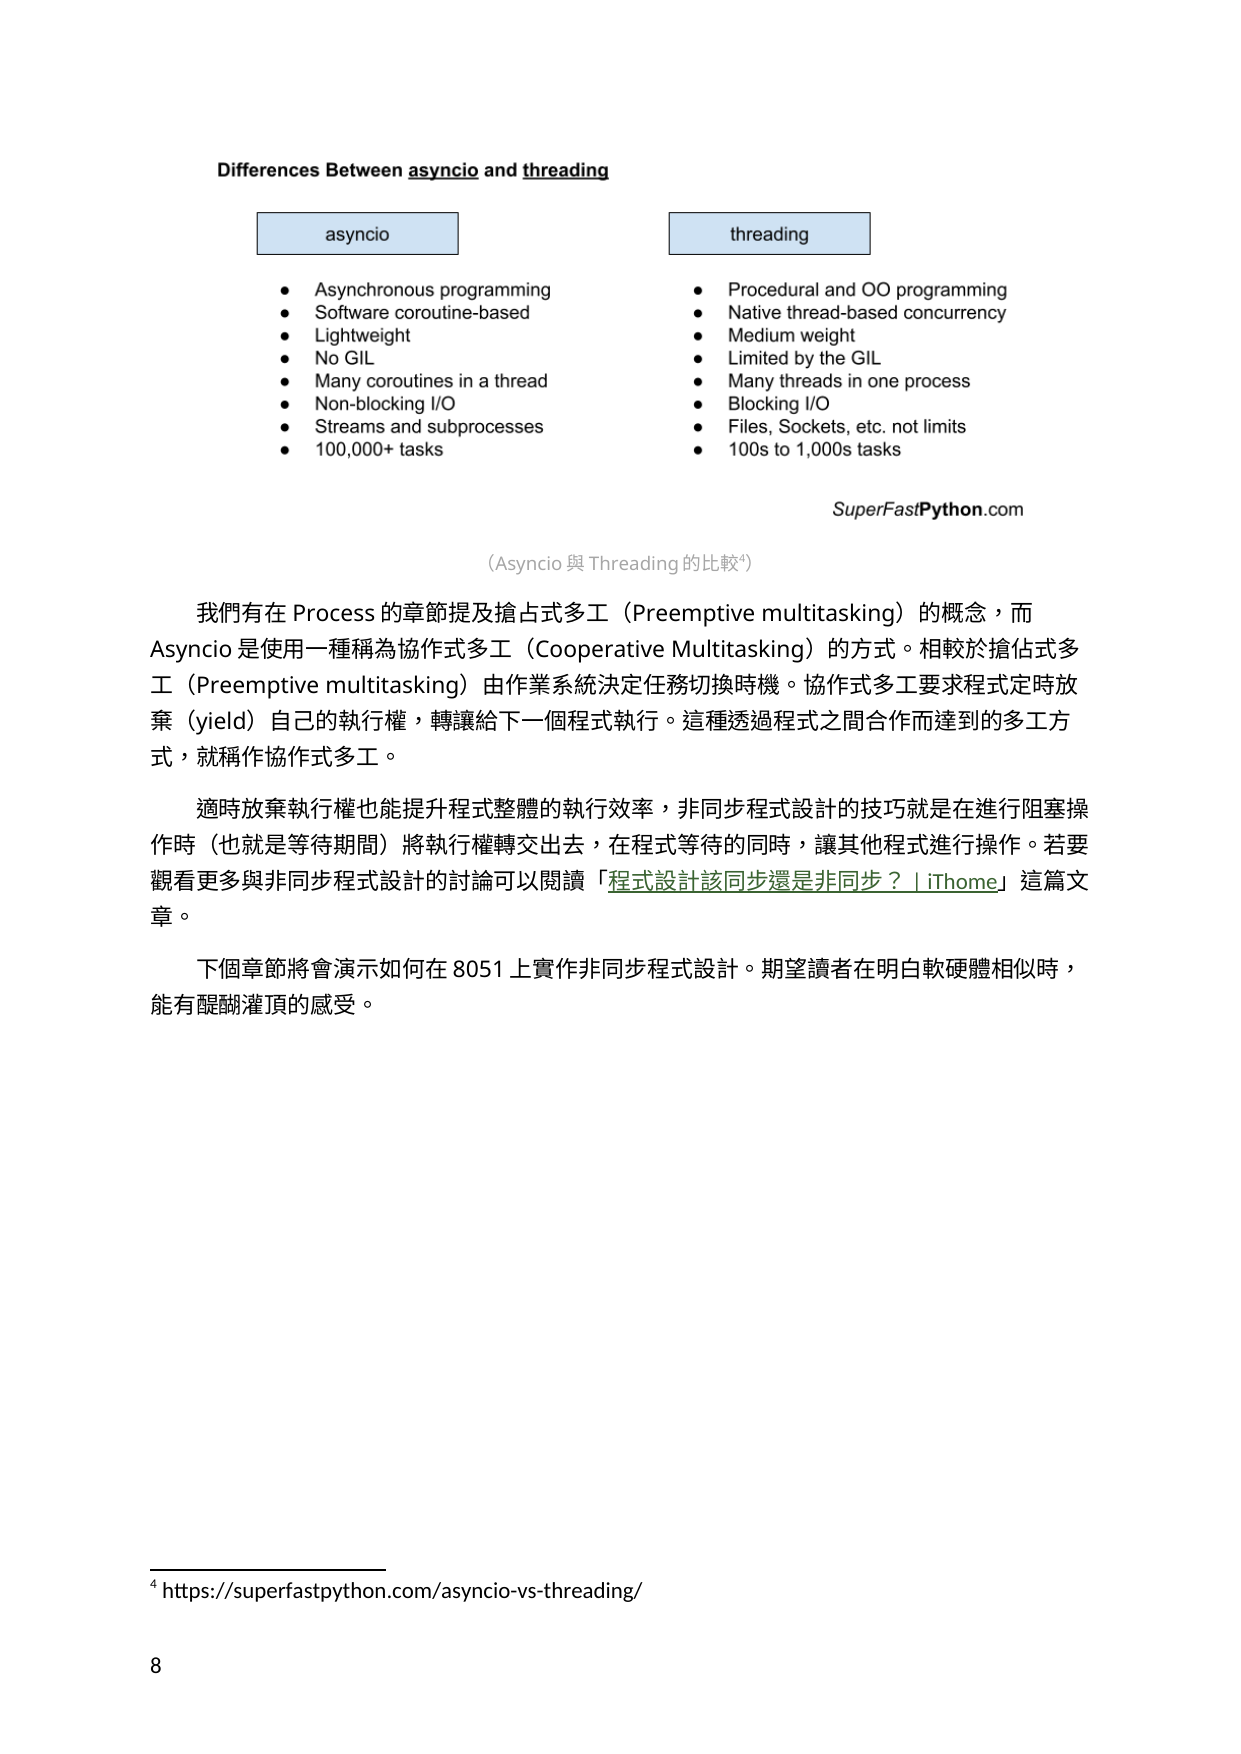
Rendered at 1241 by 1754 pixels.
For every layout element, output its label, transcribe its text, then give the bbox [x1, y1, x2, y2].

text 我們有在Process的章節提及搶占式多工（Preemptive multitasking）的概念，而Asyncio是使用一種稱為協作式多工（Cooperative Multitasking）的方式。相較於搶佔式多工（Preemptive multitasking）由作業系統決定任務切換時機。協作式多工要求程式定時放棄（yield）自己的執行權，轉讓給下一個程式執行。這種透過程式之間合作而達到的多工方式，就稱作協作式多工。 [150, 595, 1090, 772]
picture [208, 150, 1033, 531]
text 適時放棄執行權也能提升程式整體的執行效率，非同步程式設計的技巧就是在進行阻塞操作時（也就是等待期間）將執行權轉交出去，在程式等待的同時，讓其他程式進行操作。若要觀看更多與非同步程式設計的討論可以閱讀「程式設計該同步還是非同步？ | iThome」這篇文章。 [150, 791, 1090, 932]
text 下個章節將會演示如何在8051上實作非同步程式設計。期望讀者在明白軟硬體相似時，能有醍醐灌頂的感受。 [150, 951, 1090, 1020]
text （Asyncio與Threading的比較） [150, 549, 1090, 576]
